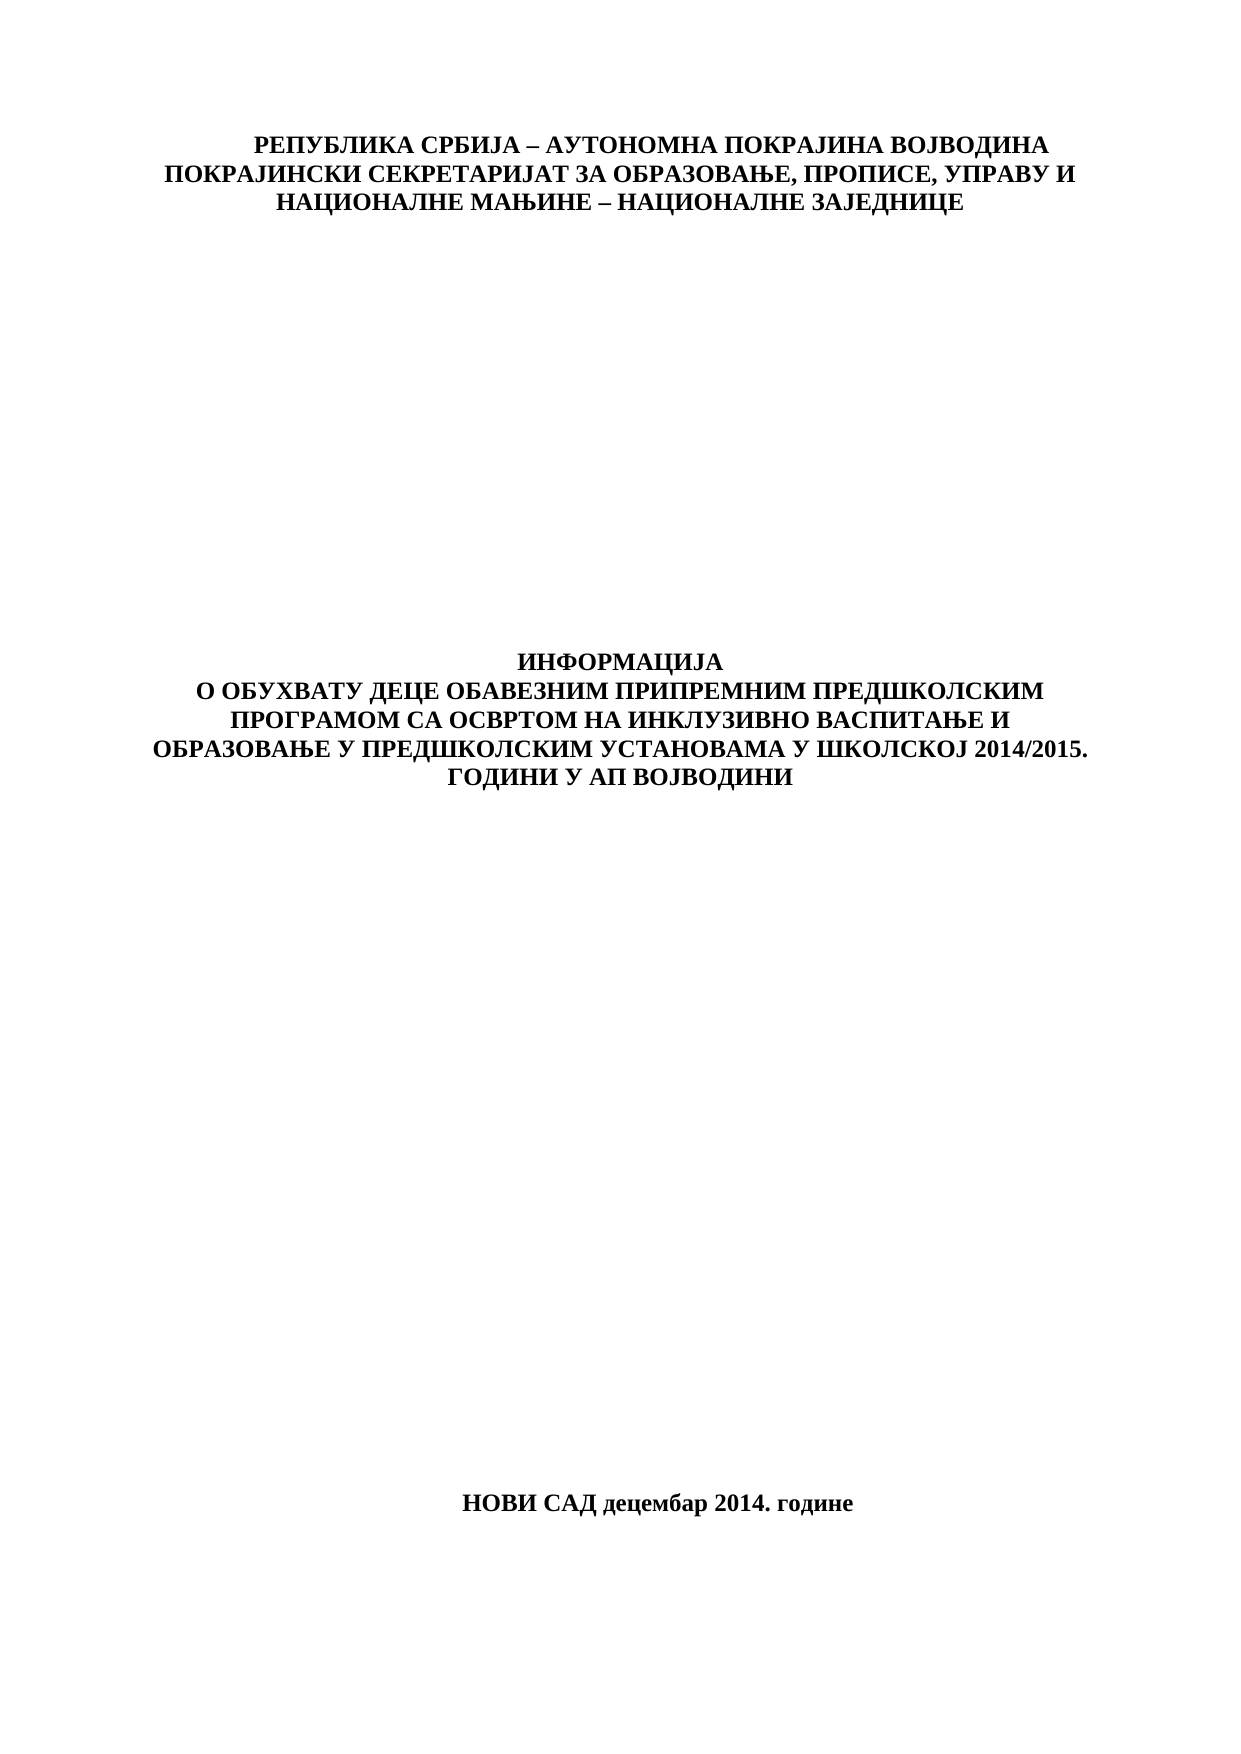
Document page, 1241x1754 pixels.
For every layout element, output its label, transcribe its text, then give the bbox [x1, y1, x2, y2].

text НАЦИОНАЛНЕ МАЊИНЕ – НАЦИОНАЛНЕ ЗАЈЕДНИЦЕ [148, 187, 1092, 216]
text О ОБУХВАТУ ДЕЦЕ ОБАВЕЗНИМ ПРИПРЕМНИМ ПРЕДШКОЛСКИМ ПРОГРАМОМ СА ОСВРТОМ НА ИНКЛУЗИВНО ВАСПИТАЊЕ И ОБРАЗОВАЊЕ У ПРЕДШКОЛСКИМ УСТАНОВАМА У ШКОЛСКОЈ 2014/2015. ГОДИНИ У АП ВОЈВОДИНИ [148, 676, 1092, 791]
text ИНФОРМАЦИЈА [148, 647, 1092, 676]
text РЕПУБЛИКА СРБИЈА – АУТОНОМНА ПОКРАЈИНА ВОЈВОДИНА [148, 130, 1092, 159]
subtitle НОВИ САД децембар 2014. године [148, 1488, 1092, 1517]
text ПОКРАЈИНСКИ СЕКРЕТАРИЈАТ ЗА ОБРАЗОВАЊЕ, ПРОПИСЕ, УПРАВУ И [148, 159, 1092, 187]
